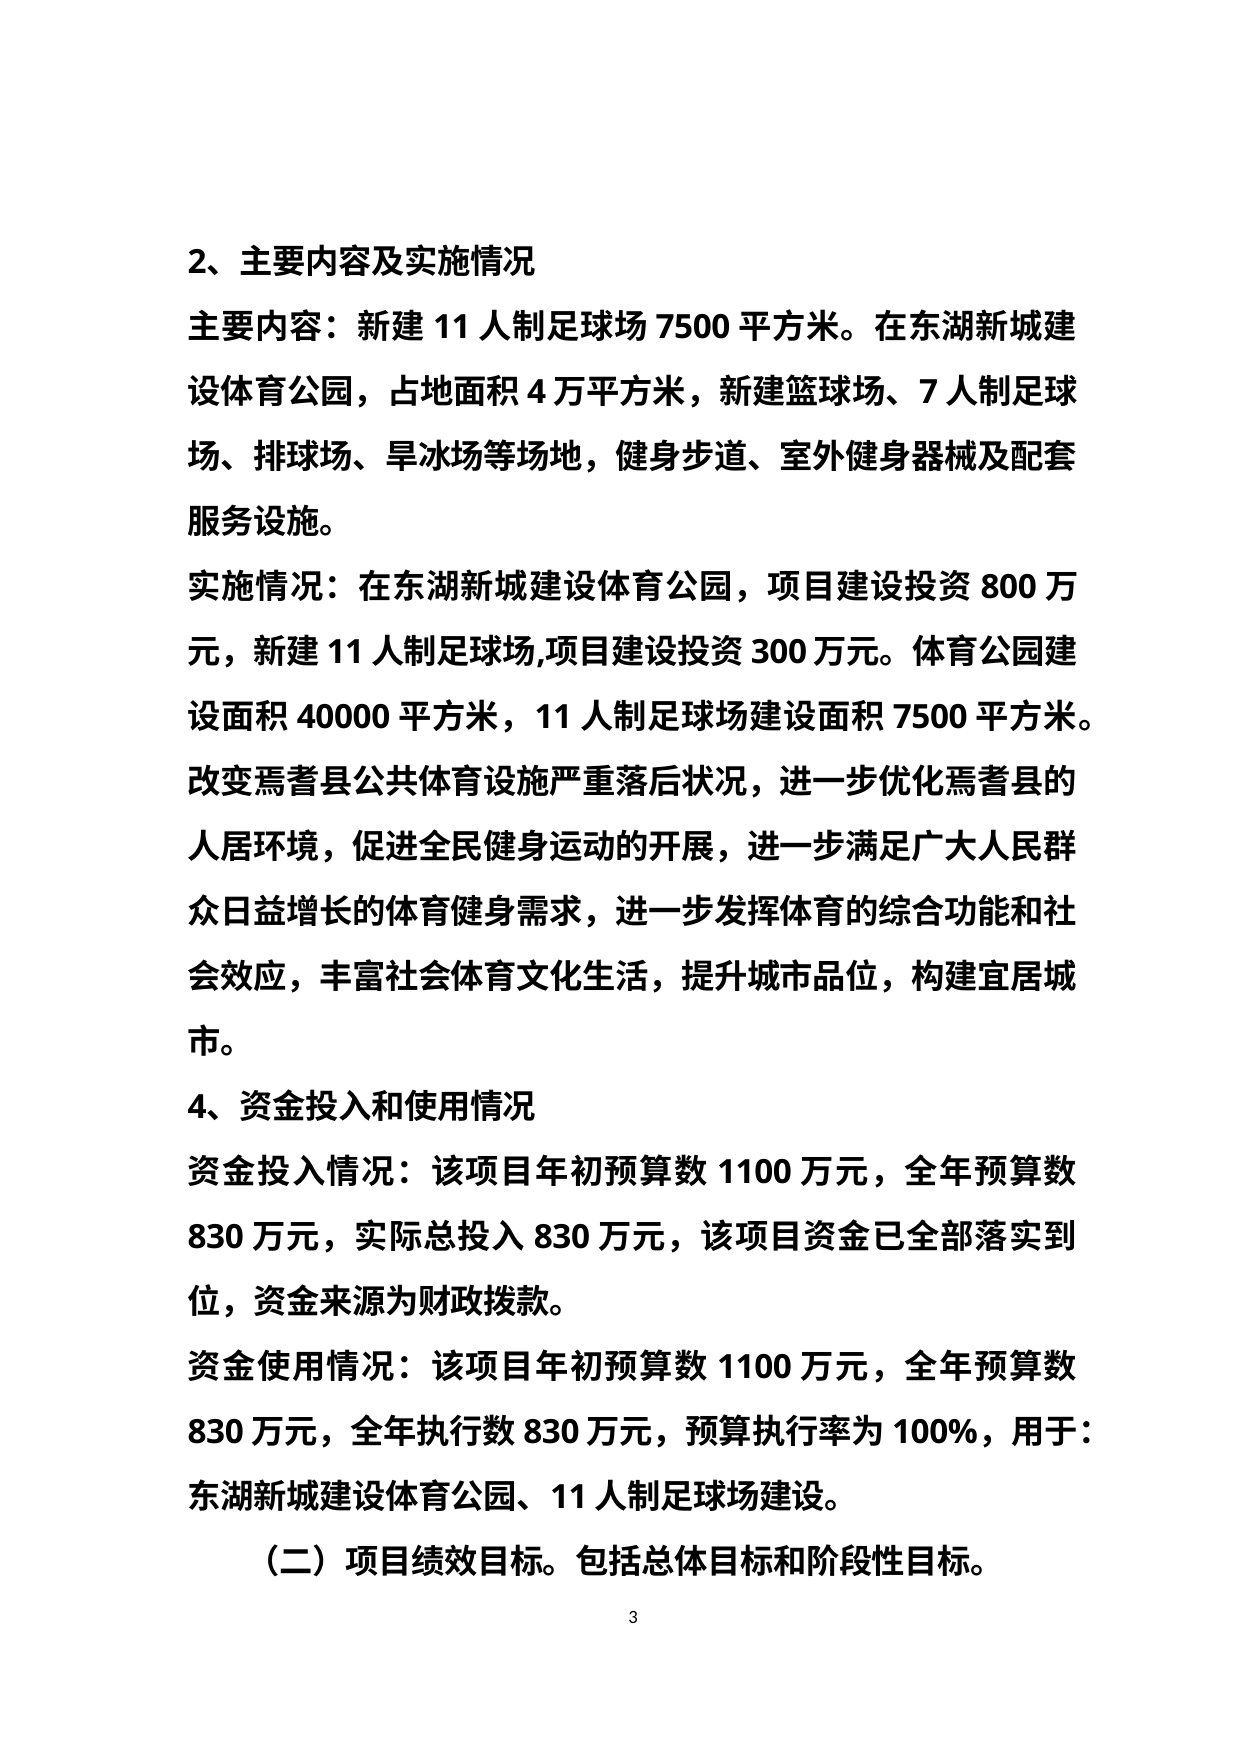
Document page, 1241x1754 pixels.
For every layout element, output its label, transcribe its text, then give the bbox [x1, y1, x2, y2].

text （二）项目绩效目标。包括总体目标和阶段性目标。 [187, 1527, 1078, 1592]
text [187, 162, 1078, 1527]
